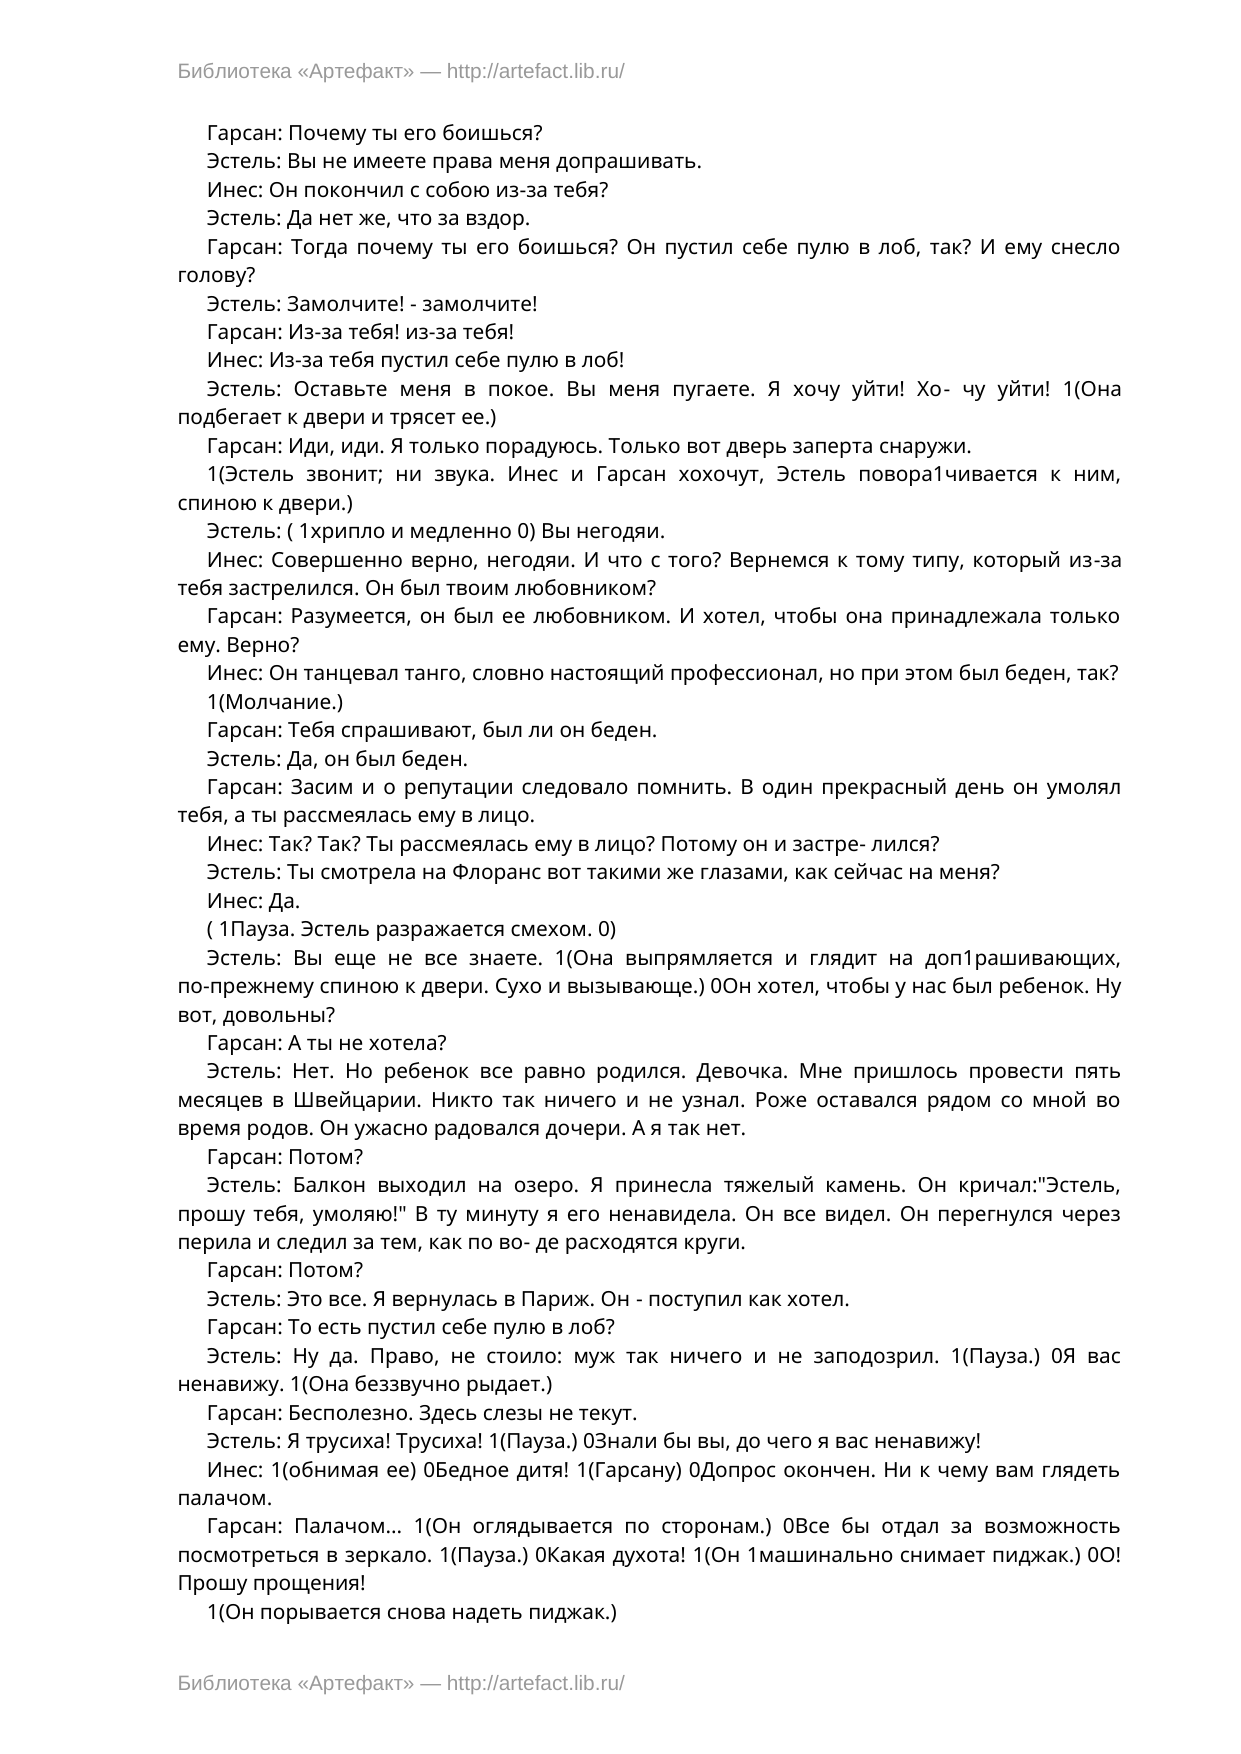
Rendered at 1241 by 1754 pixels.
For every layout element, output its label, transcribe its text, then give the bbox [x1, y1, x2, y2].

text Гарсан: Потом? [177, 1142, 1122, 1170]
text Инес: Да. [177, 886, 1122, 914]
text 1(Он порывается снова надеть пиджак.) [177, 1597, 1122, 1625]
text Гарсан: Тебя спрашивают, был ли он беден. [177, 715, 1122, 744]
text Эстель: Балкон выходил на озеро. Я принесла тяжелый камень. Он кричал:"Эстель, прошу тебя, умоляю!" В ту минуту я его ненавидела. Он все видел. Он перегнулся через перила и следил за тем, как по во- де расходятся круги. [177, 1170, 1122, 1256]
text Гарсан: Засим и о репутации следовало помнить. В один прекрасный день он умолял тебя, а ты рассмеялась ему в лицо. [177, 772, 1122, 829]
text Эстель: Замолчите! - замолчите! [177, 289, 1122, 317]
text Гарсан: Иди, иди. Я только порадуюсь. Только вот дверь заперта снаружи. [177, 431, 1122, 459]
text Гарсан: Бесполезно. Здесь слезы не текут. [177, 1398, 1122, 1426]
text Гарсан: Из-за тебя! из-за тебя! [177, 317, 1122, 346]
text Инес: Он танцевал танго, словно настоящий профессионал, но при этом был беден, так? [177, 658, 1122, 687]
text Инес: Из-за тебя пустил себе пулю в лоб! [177, 346, 1122, 374]
text Инес: Он покончил с собою из-за тебя? [177, 175, 1122, 203]
text 1(Эстель звонит; ни звука. Инес и Гарсан хохочут, Эстель повора1чивается к ним, спиною к двери.) [177, 459, 1122, 516]
text Эстель: Нет. Но ребенок все равно родился. Девочка. Мне пришлось провести пять месяцев в Швейцарии. Никто так ничего и не узнал. Роже оставался рядом со мной во время родов. Он ужасно радовался дочери. А я так нет. [177, 1057, 1122, 1142]
text Эстель: Я трусиха! Трусиха! 1(Пауза.) 0Знали бы вы, до чего я вас ненавижу! [177, 1426, 1122, 1455]
text ( 1Пауза. Эстель разражается смехом. 0) [177, 914, 1122, 943]
text Эстель: Да нет же, что за вздор. [177, 203, 1122, 232]
text Гарсан: Тогда почему ты его боишься? Он пустил себе пулю в лоб, так? И ему снесло голову? [177, 232, 1122, 289]
text Гарсан: Почему ты его боишься? [177, 118, 1122, 147]
text 1(Молчание.) [177, 687, 1122, 715]
text Эстель: Это все. Я вернулась в Париж. Он - поступил как хотел. [177, 1284, 1122, 1312]
text Гарсан: То есть пустил себе пулю в лоб? [177, 1312, 1122, 1341]
text Инес: Так? Так? Ты рассмеялась ему в лицо? Потому он и застре- лился? [177, 829, 1122, 857]
text Эстель: ( 1хрипло и медленно 0) Вы негодяи. [177, 516, 1122, 545]
text Эстель: Оставьте меня в покое. Вы меня пугаете. Я хочу уйти! Хо- чу уйти! 1(Она подбегает к двери и трясет ее.) [177, 374, 1122, 431]
text Гарсан: Потом? [177, 1256, 1122, 1284]
text Гарсан: Палачом... 1(Он оглядывается по сторонам.) 0Все бы отдал за возможность посмотреться в зеркало. 1(Пауза.) 0Какая духота! 1(Он 1машинально снимает пиджак.) 0О! Прошу прощения! [177, 1512, 1122, 1597]
text Инес: 1(обнимая ее) 0Бедное дитя! 1(Гарсану) 0Допрос окончен. Ни к чему вам глядеть палачом. [177, 1455, 1122, 1512]
text Эстель: Вы не имеете права меня допрашивать. [177, 147, 1122, 175]
text Инес: Совершенно верно, негодяи. И что с того? Вернемся к тому типу, который из-за тебя застрелился. Он был твоим любовником? [177, 545, 1122, 602]
text Эстель: Ты смотрела на Флоранс вот такими же глазами, как сейчас на меня? [177, 857, 1122, 886]
text Гарсан: А ты не хотела? [177, 1028, 1122, 1057]
text Эстель: Да, он был беден. [177, 744, 1122, 772]
text Эстель: Ну да. Право, не стоило: муж так ничего и не заподозрил. 1(Пауза.) 0Я вас ненавижу. 1(Она беззвучно рыдает.) [177, 1341, 1122, 1398]
text Гарсан: Разумеется, он был ее любовником. И хотел, чтобы она принадлежала только ему. Верно? [177, 602, 1122, 658]
text Эстель: Вы еще не все знаете. 1(Она выпрямляется и глядит на доп1рашивающих, по-прежнему спиною к двери. Сухо и вызывающе.) 0Он хотел, чтобы у нас был ребенок. Ну вот, довольны? [177, 943, 1122, 1028]
